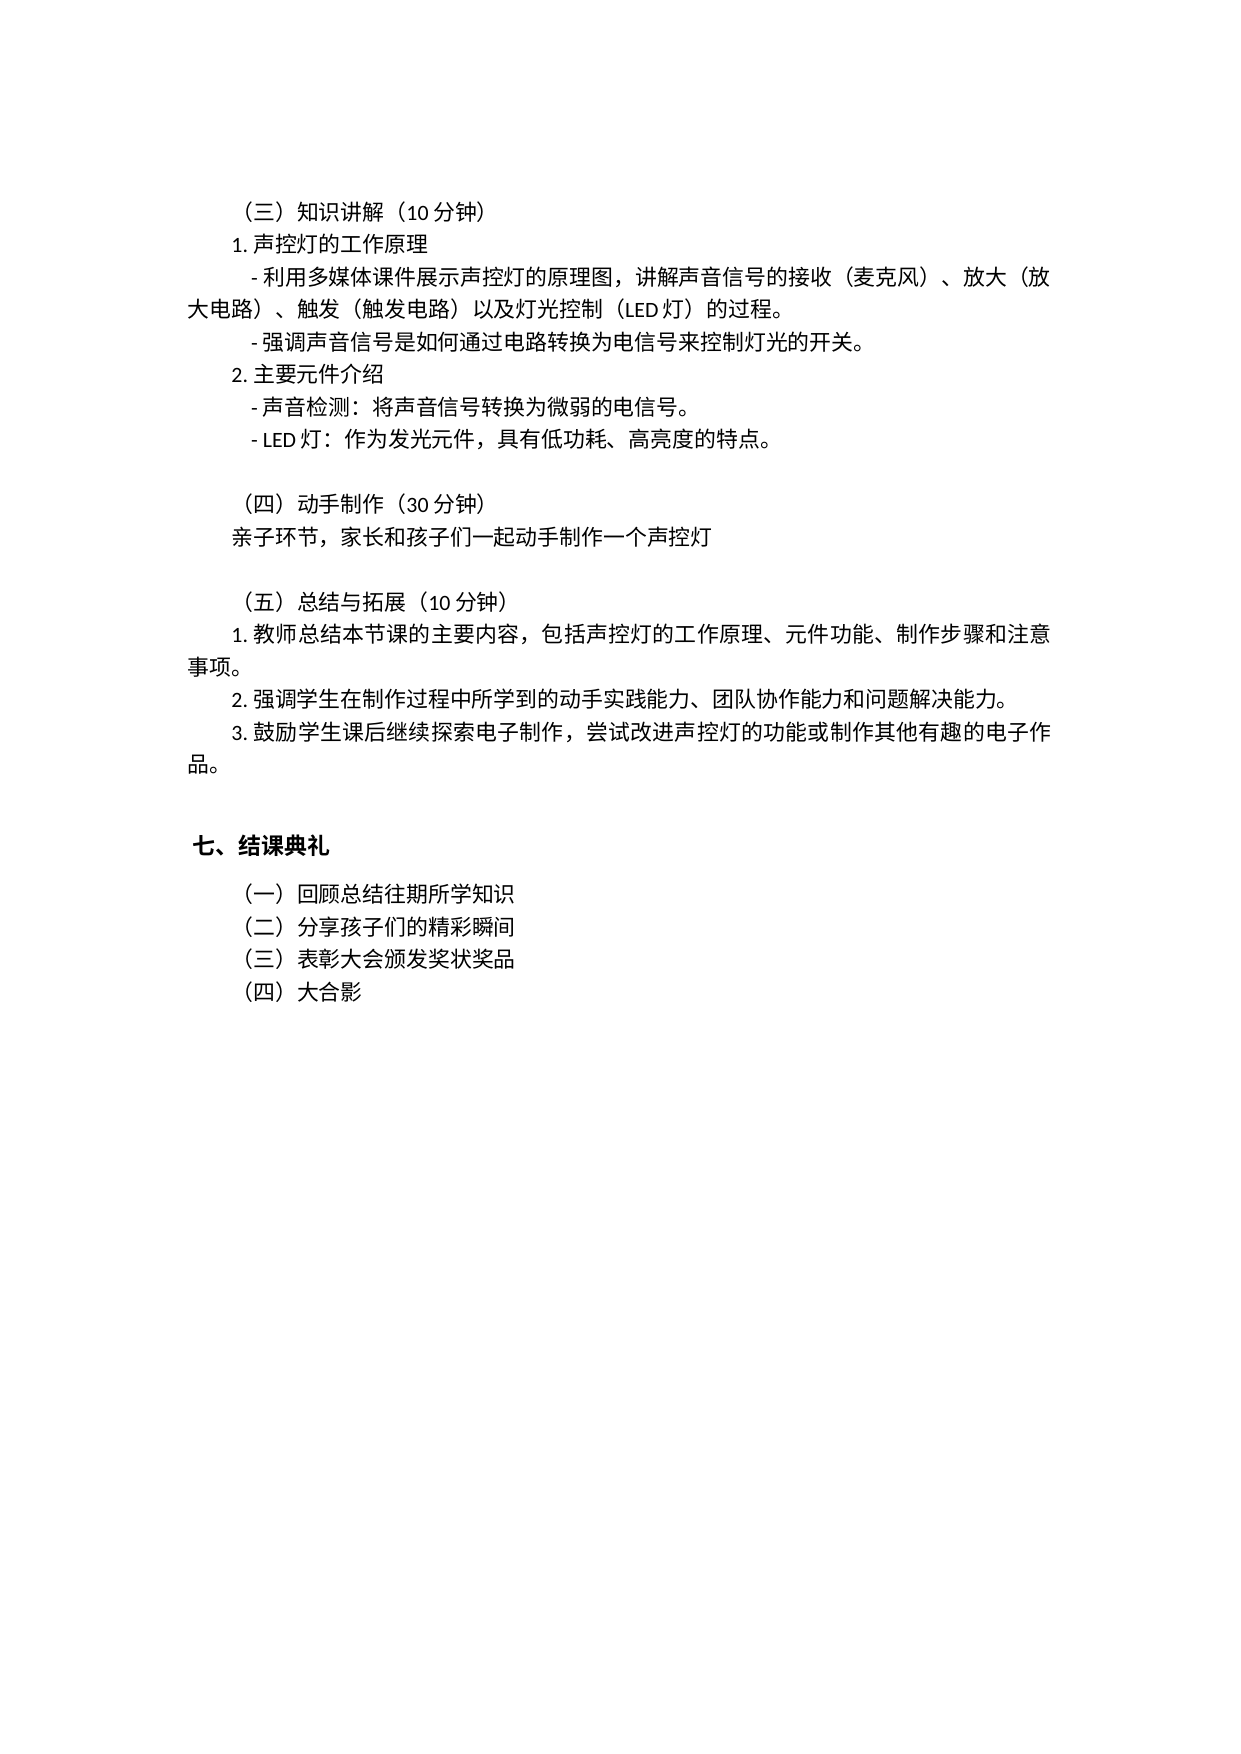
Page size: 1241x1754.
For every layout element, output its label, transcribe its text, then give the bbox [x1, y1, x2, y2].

text 1. 教师总结本节课的主要内容，包括声控灯的工作原理、元件功能、制作步骤和注意事项。 [187, 617, 1053, 682]
text - 强调声音信号是如何通过电路转换为电信号来控制灯光的开关。 [187, 324, 1053, 357]
text （三）知识讲解（10分钟） [187, 194, 1053, 227]
text 2. 主要元件介绍 [187, 357, 1053, 389]
text 2. 强调学生在制作过程中所学到的动手实践能力、团队协作能力和问题解决能力。 [187, 682, 1053, 714]
text 1. 声控灯的工作原理 [187, 227, 1053, 259]
text （四）大合影 [187, 974, 1053, 1007]
text （二）分享孩子们的精彩瞬间 [187, 909, 1053, 942]
text （三）表彰大会颁发奖状奖品 [187, 942, 1053, 974]
text - 声音检测：将声音信号转换为微弱的电信号。 [187, 389, 1053, 422]
text 七、结课典礼 [187, 812, 1053, 877]
list 动手制作（30分钟） [187, 487, 1053, 519]
text 亲子环节，家长和孩子们一起动手制作一个声控灯 [187, 519, 1053, 552]
list 总结与拓展（10分钟） [187, 584, 1053, 617]
text - LED灯：作为发光元件，具有低功耗、高亮度的特点。 [187, 422, 1053, 454]
text （一）回顾总结往期所学知识 [187, 877, 1053, 909]
text - 利用多媒体课件展示声控灯的原理图，讲解声音信号的接收（麦克风）、放大（放大电路）、触发（触发电路）以及灯光控制（LED灯）的过程。 [187, 259, 1053, 324]
text 3. 鼓励学生课后继续探索电子制作，尝试改进声控灯的功能或制作其他有趣的电子作品。 [187, 714, 1053, 779]
